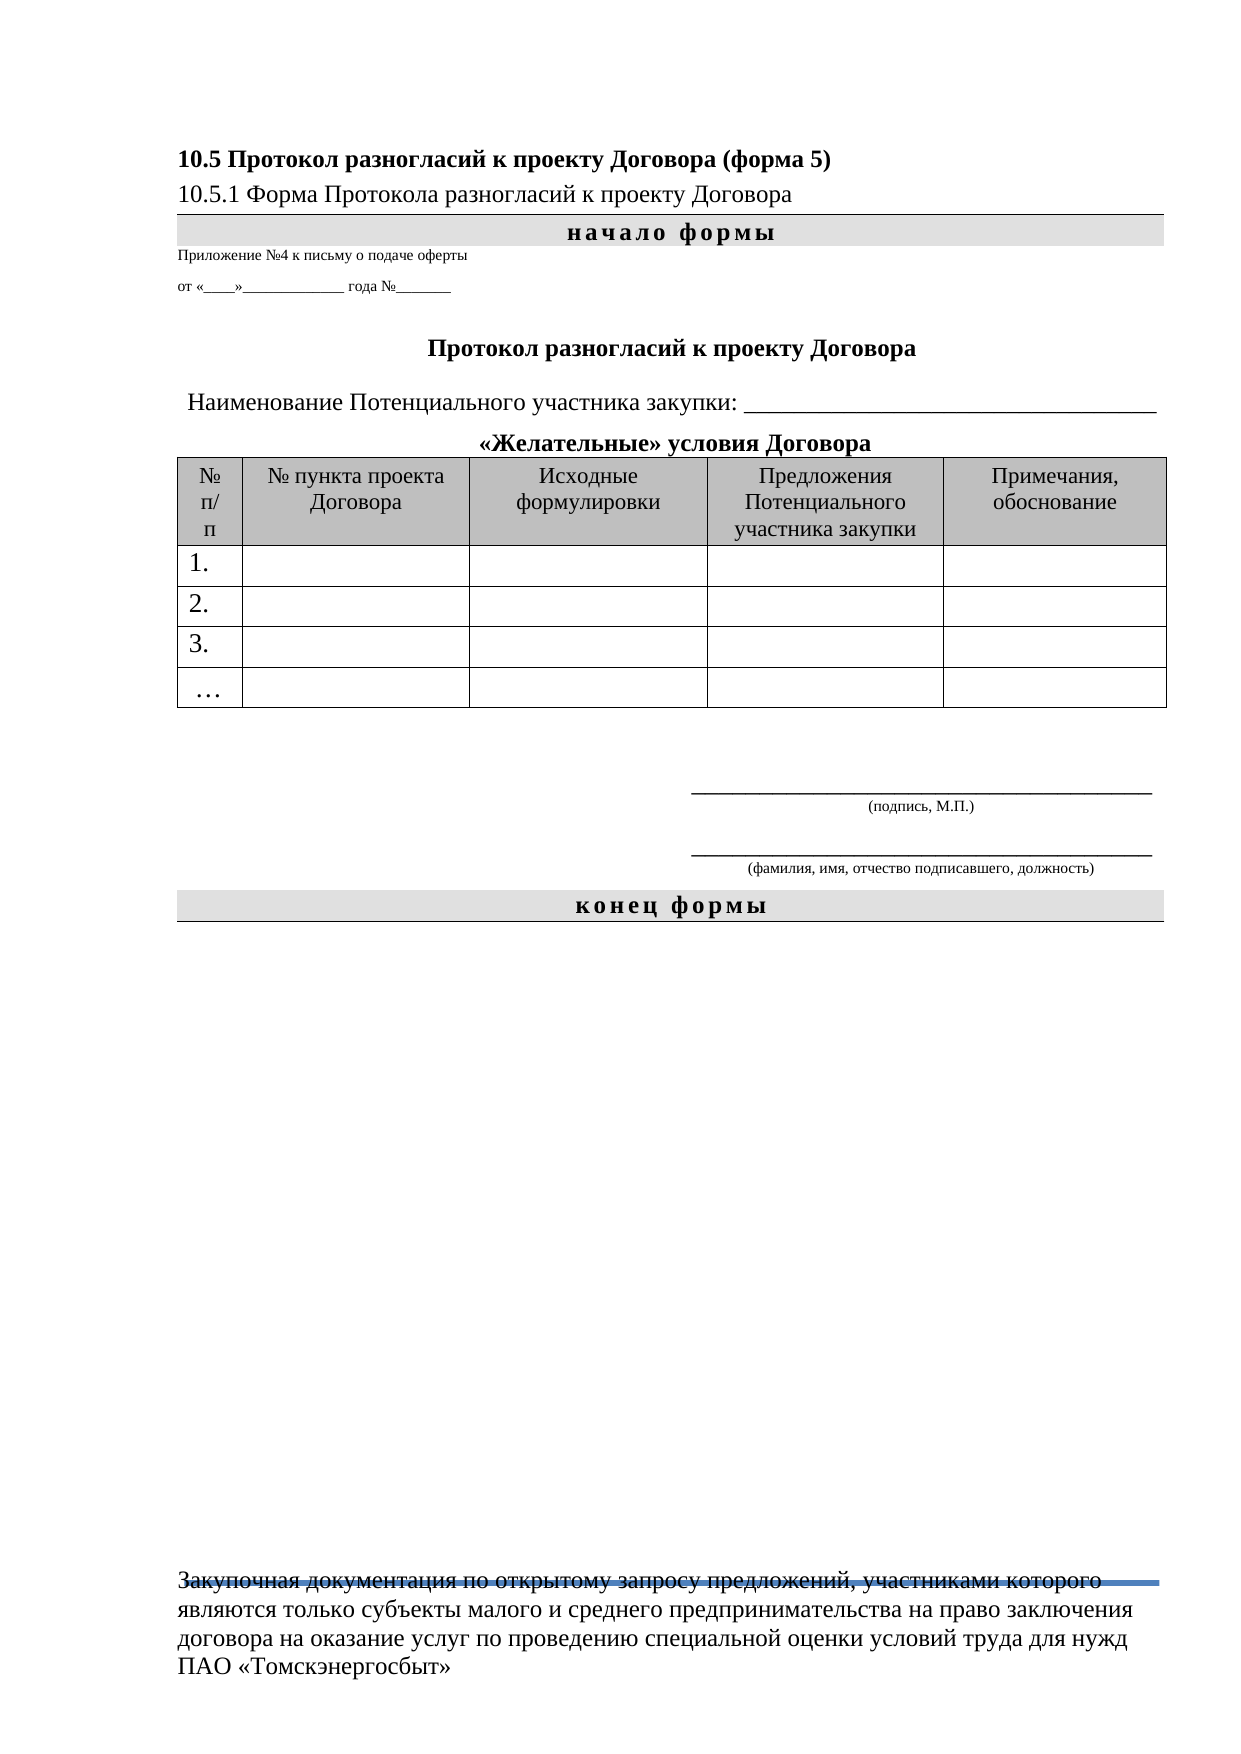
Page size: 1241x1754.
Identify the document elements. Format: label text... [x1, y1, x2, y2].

table_cell [470, 668, 707, 707]
table_cell … [178, 668, 242, 707]
text 10.5 Протокол разногласий к проекту Договора (форма 5) [177, 144, 1167, 172]
table_cell [178, 546, 242, 586]
table_cell [470, 546, 707, 586]
table_cell [243, 587, 469, 626]
table_header Предложения Потенциального участника закупки [708, 458, 943, 545]
table_header № п/п [178, 458, 242, 545]
text начало формы [177, 215, 1164, 246]
table_cell [708, 668, 943, 707]
table_header № пункта проекта Договора [243, 458, 469, 545]
text конец формы [177, 890, 1164, 921]
text Приложение №4 к письму о подаче оферты от «____»_____________ года №_______ [177, 246, 1167, 308]
text Протокол разногласий к проекту Договора [177, 333, 1167, 362]
text Наименование Потенциального участника закупки: _________________________________ [177, 387, 1167, 415]
table_cell [708, 546, 943, 586]
table_cell [243, 546, 469, 586]
table_cell [178, 587, 242, 626]
text «Желательные» условия Договора [177, 428, 1167, 457]
table_cell __________________________________ (фамилия, имя, отчество подписавшего, должность) [679, 828, 1163, 890]
table_cell [708, 587, 943, 626]
table_cell [470, 627, 707, 667]
table_header Исходные формулировки [470, 458, 707, 545]
table_cell [243, 627, 469, 667]
table_cell [944, 627, 1166, 667]
table_cell [470, 587, 707, 626]
table_cell [944, 546, 1166, 586]
table_cell [944, 587, 1166, 626]
table_cell [708, 627, 943, 667]
text 10.5.1 Форма Протокола разногласий к проекту Договора [177, 179, 1167, 207]
table_header __________________________________ (подпись, М.П.) [679, 735, 1163, 828]
table_cell [243, 668, 469, 707]
table_header Примечания, обоснование [944, 458, 1166, 545]
table_cell [178, 627, 242, 667]
table_cell [944, 668, 1166, 707]
